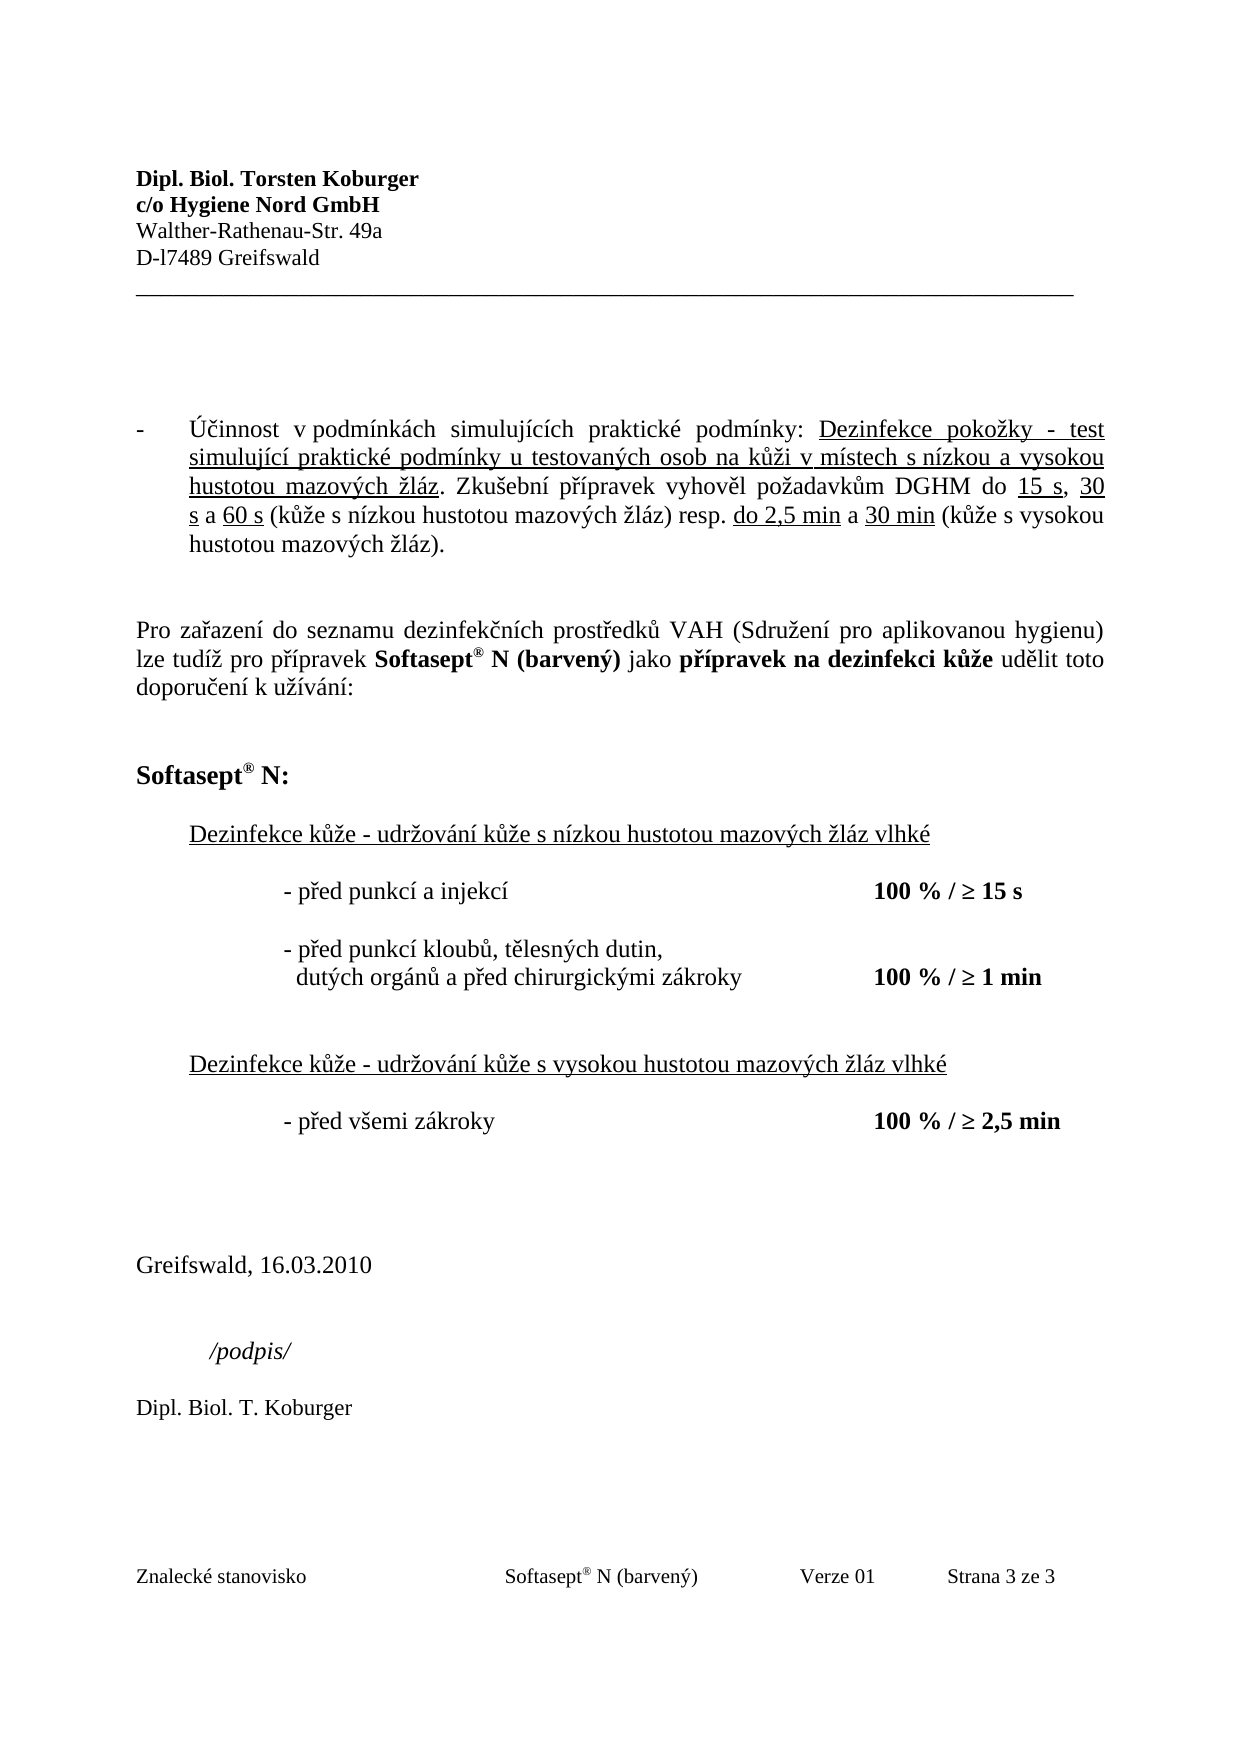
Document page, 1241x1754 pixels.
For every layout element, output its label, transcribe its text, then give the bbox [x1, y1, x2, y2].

text - před punkcí a injekcí 100 % / ≥ 15 s [136, 876, 1104, 905]
text Greifswald, 16.03.2010 [136, 1250, 1104, 1279]
text Pro zařazení do seznamu dezinfekčních prostředků VAH (Sdružení pro aplikovanou hygienu) lze tudíž pro přípravek Softasept® N (barvený) jako přípravek na dezinfekci kůže udělit toto doporučení k užívání: [136, 615, 1104, 701]
text Softasept® N: [136, 759, 1104, 790]
text - Účinnost v podmínkách simulujících praktické podmínky: Dezinfekce pokožky - test simulující praktické podmínky u testovaných osob na kůži v místech s nízkou a vysokou hustotou mazových žláz. Zkušební přípravek vyhověl požadavkům DGHM do 15 s, 30 s a 60 s (kůže s nízkou hustotou mazových žláz) resp. do 2,5 min a 30 min (kůže s vysokou hustotou mazových žláz). [136, 414, 1104, 557]
text Dipl. Biol. Torsten Koburger [136, 164, 1104, 191]
text ___________________________________________________________________________ [136, 270, 1104, 299]
text Walther-Rathenau-Str. 49a [136, 217, 1104, 244]
text Dezinfekce kůže - udržování kůže s nízkou hustotou mazových žláz vlhké [136, 819, 1104, 847]
text - před punkcí kloubů, tělesných dutin, [136, 934, 1104, 962]
text Dipl. Biol. T. Koburger [136, 1394, 1104, 1420]
text Dezinfekce kůže - udržování kůže s vysokou hustotou mazových žláz vlhké [136, 1049, 1104, 1077]
text /podpis/ [136, 1336, 1104, 1365]
text c/o Hygiene Nord GmbH [136, 191, 1104, 217]
text D-l7489 Greifswald [136, 244, 1104, 270]
text dutých orgánů a před chirurgickými zákroky 100 % / ≥ 1 min [136, 962, 1104, 991]
text - před všemi zákroky 100 % / ≥ 2,5 min [136, 1106, 1104, 1135]
text Znalecké stanovisko Softasept® N (barvený) Verze 01 Strana 3 ze 3 [136, 1564, 1104, 1588]
